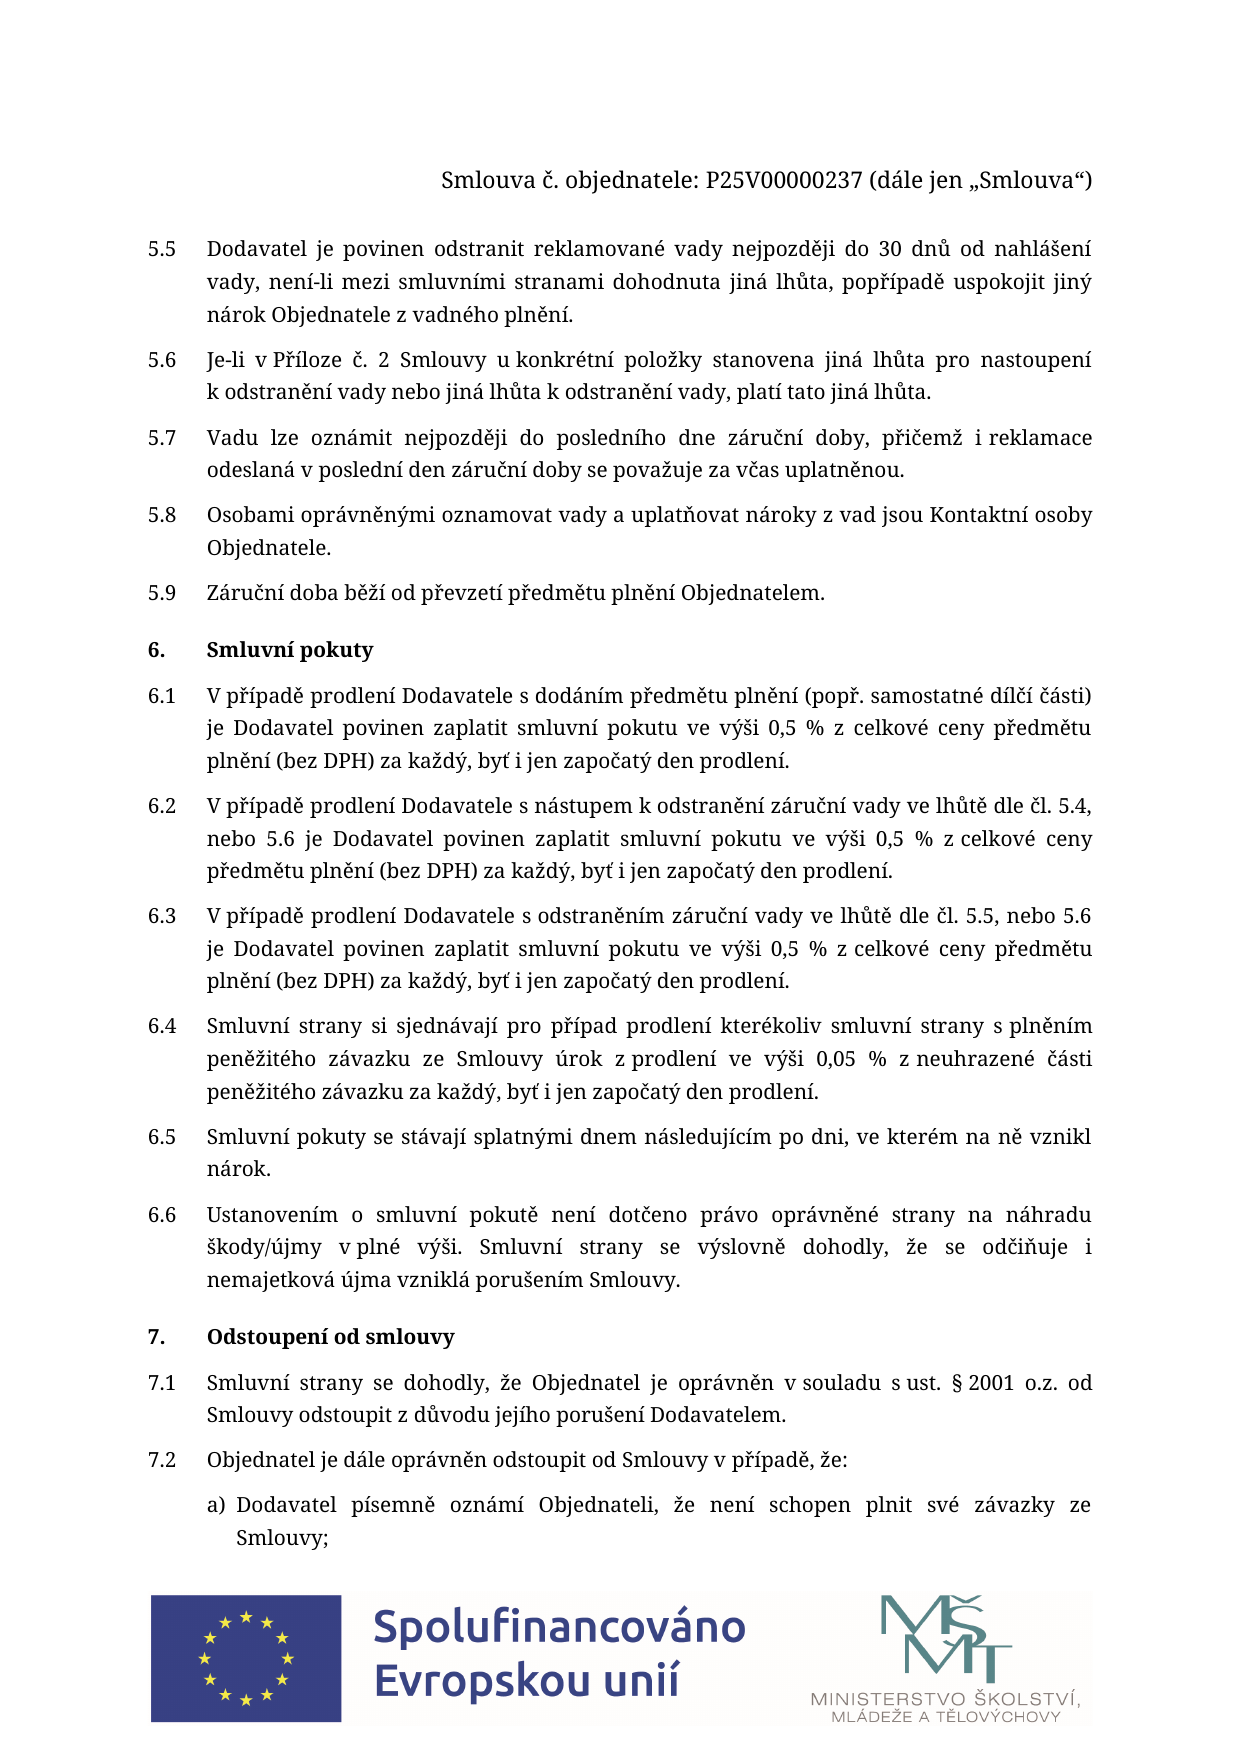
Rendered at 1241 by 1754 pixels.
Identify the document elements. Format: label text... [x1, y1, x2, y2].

list Smluvní pokuty se stávají splatnými dnem následujícím po dni, ve kterém na ně vznikl nárok. [148, 1122, 1093, 1183]
picture [147, 1591, 1093, 1726]
list Osobami oprávněnými oznamovat vady a uplatňovat nároky z vad jsou Kontaktní osoby Objednatele. [148, 500, 1093, 561]
list Smluvní pokuty [148, 636, 1093, 664]
list Je-li v Příloze č. 2 Smlouvy u konkrétní položky stanovena jiná lhůta pro nastoupení k odstranění vady nebo jiná lhůta k odstranění vady, platí tato jiná lhůta. [148, 345, 1093, 406]
list V případě prodlení Dodavatele s odstraněním záruční vady ve lhůtě dle čl. 5.5, nebo 5.6 je Dodavatel povinen zaplatit smluvní pokutu ve výši 0,5 % z celkové ceny předmětu plnění (bez DPH) za každý, byť i jen započatý den prodlení. [148, 901, 1093, 995]
list Dodavatel písemně oznámí Objednateli, že není schopen plnit své závazky ze Smlouvy; [207, 1490, 1093, 1551]
list Odstoupení od smlouvy [148, 1322, 1093, 1351]
list Dodavatel je povinen odstranit reklamované vady nejpozději do 30 dnů od nahlášení vady, není-li mezi smluvními stranami dohodnuta jiná lhůta, popřípadě uspokojit jiný nárok Objednatele z vadného plnění. [148, 234, 1093, 328]
list V případě prodlení Dodavatele s nástupem k odstranění záruční vady ve lhůtě dle čl. 5.4, nebo 5.6 je Dodavatel povinen zaplatit smluvní pokutu ve výši 0,5 % z celkové ceny předmětu plnění (bez DPH) za každý, byť i jen započatý den prodlení. [148, 791, 1093, 885]
list Vadu lze oznámit nejpozději do posledního dne záruční doby, přičemž i reklamace odeslaná v poslední den záruční doby se považuje za včas uplatněnou. [148, 423, 1093, 484]
list Smluvní strany si sjednávají pro případ prodlení kterékoliv smluvní strany s plněním peněžitého závazku ze Smlouvy úrok z prodlení ve výši 0,05 % z neuhrazené části peněžitého závazku za každý, byť i jen započatý den prodlení. [148, 1012, 1093, 1105]
list V případě prodlení Dodavatele s dodáním předmětu plnění (popř. samostatné dílčí části) je Dodavatel povinen zaplatit smluvní pokutu ve výši 0,5 % z celkové ceny předmětu plnění (bez DPH) za každý, byť i jen započatý den prodlení. [148, 681, 1093, 774]
list Smluvní strany se dohodly, že Objednatel je oprávněn v souladu s ust. § 2001 o.z. od Smlouvy odstoupit z důvodu jejího porušení Dodavatelem. [148, 1368, 1093, 1429]
list Ustanovením o smluvní pokutě není dotčeno právo oprávněné strany na náhradu škody/újmy v plné výši. Smluvní strany se výslovně dohodly, že se odčiňuje i nemajetková újma vzniklá porušením Smlouvy. [148, 1200, 1093, 1293]
list Záruční doba běží od převzetí předmětu plnění Objednatelem. [148, 578, 1093, 606]
list Objednatel je dále oprávněn odstoupit od Smlouvy v případě, že: [148, 1445, 1093, 1474]
